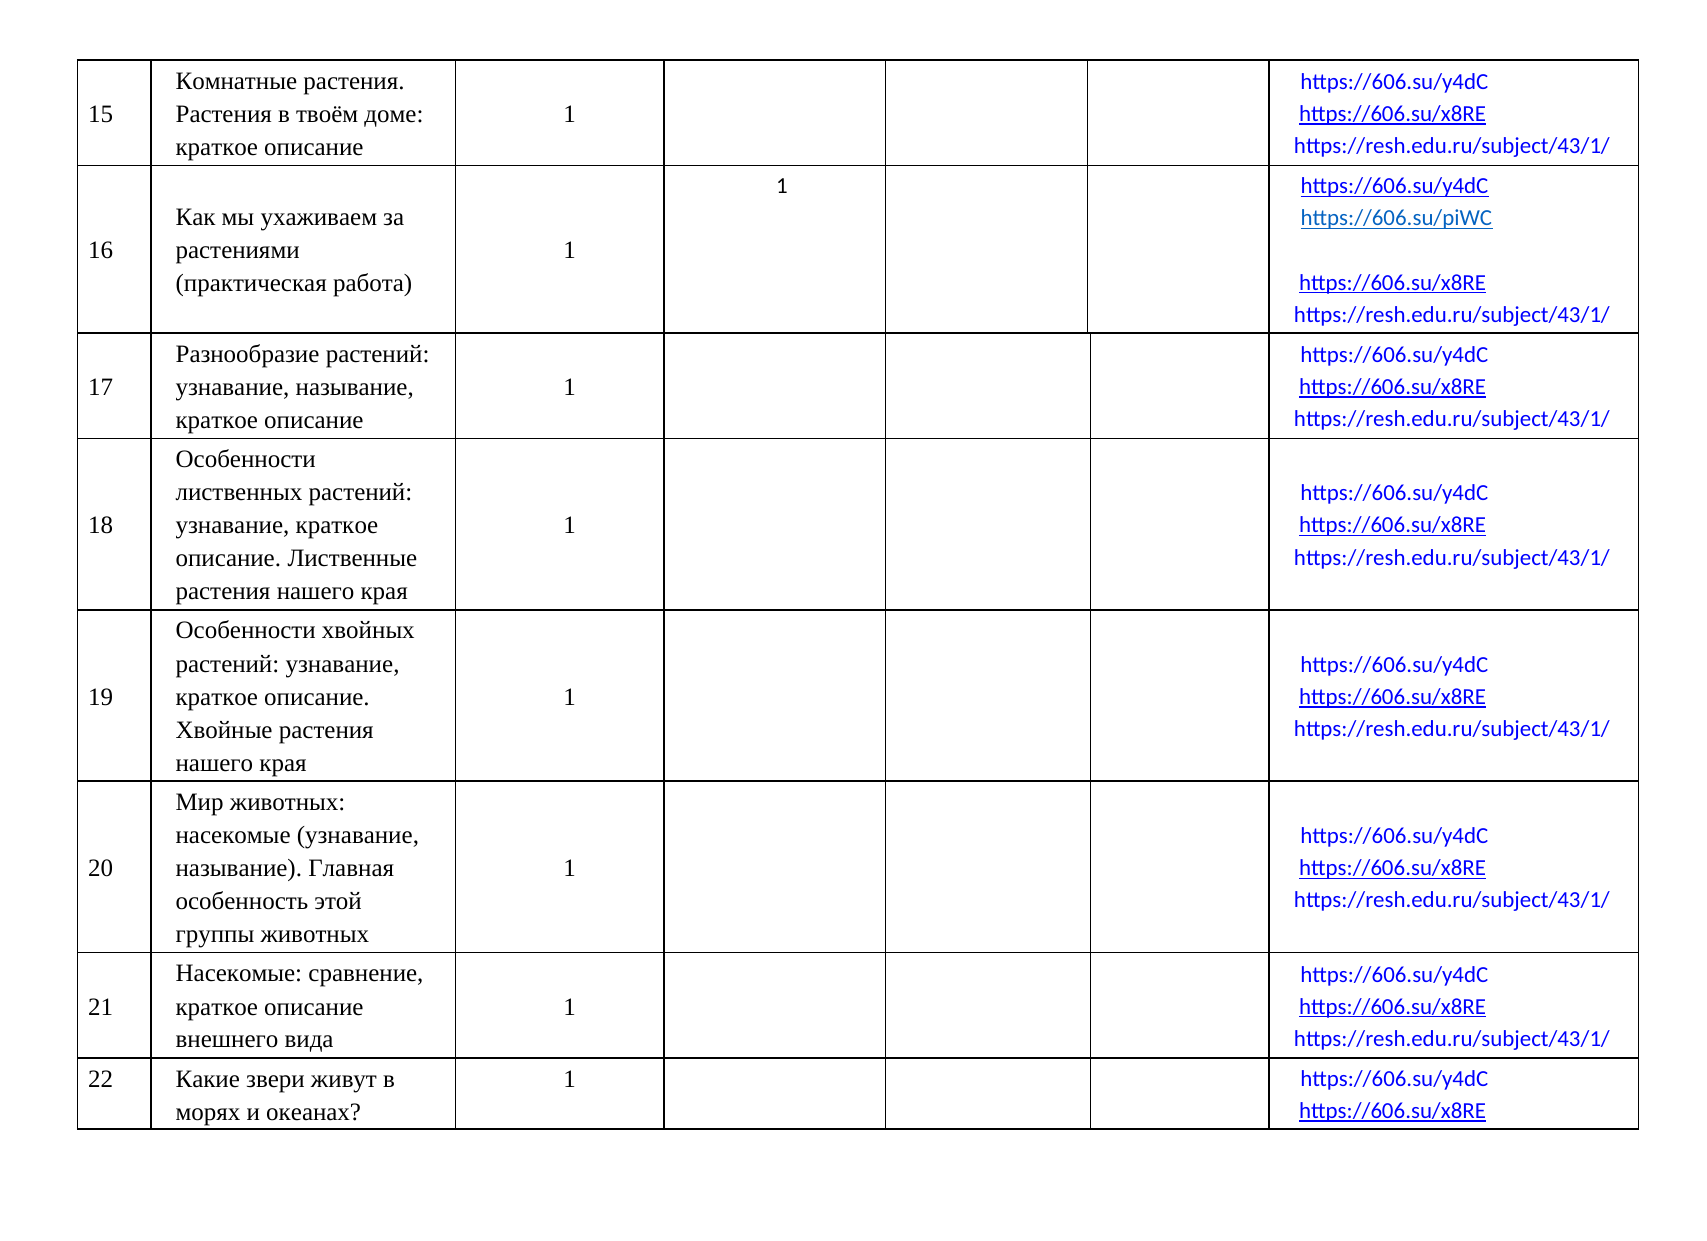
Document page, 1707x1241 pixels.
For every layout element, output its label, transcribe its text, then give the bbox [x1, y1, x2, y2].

table_cell [886, 439, 1090, 609]
table_cell [886, 782, 1090, 952]
table_cell https://606.su/y4dC https://606.su/x8RE https://resh.edu.ru/subject/43/1/ [1270, 334, 1638, 437]
table_cell [886, 611, 1090, 780]
table_cell Особенности хвойных растений: узнавание, краткое описание. Хвойные растения нашего края [152, 611, 455, 780]
table_cell 1 [456, 439, 663, 609]
table_cell [665, 439, 885, 609]
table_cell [1270, 1059, 1638, 1128]
table_cell https://606.su/y4dC https://606.su/x8RE https://resh.edu.ru/subject/43/1/ [1270, 782, 1638, 952]
table_cell 1 [456, 166, 663, 332]
table_cell [1091, 1059, 1268, 1128]
table_cell [1088, 166, 1268, 332]
table_cell 16 [78, 166, 150, 332]
table_cell https://606.su/y4dC https://606.su/x8RE https://resh.edu.ru/subject/43/1/ [1270, 611, 1638, 780]
table_cell 1 [456, 953, 663, 1057]
table_cell [1091, 953, 1268, 1057]
table_cell Особенности лиственных растений: узнавание, краткое описание. Лиственные растения нашего края [152, 439, 455, 609]
table_cell 1 [456, 334, 663, 437]
table_cell Мир животных: насекомые (узнавание, называние). Главная особенность этой группы животных [152, 782, 455, 952]
table_cell 1 [456, 1059, 663, 1128]
table_cell 19 [78, 611, 150, 780]
table_cell 18 [78, 439, 150, 609]
table_cell [886, 334, 1090, 437]
table_cell [665, 1059, 885, 1128]
table_cell [886, 1059, 1090, 1128]
table_cell 1 [456, 611, 663, 780]
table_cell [1270, 61, 1638, 164]
table_cell [1091, 611, 1268, 780]
table_cell 1 [665, 166, 885, 332]
table_cell [665, 611, 885, 780]
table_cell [152, 1059, 455, 1128]
table_cell [665, 782, 885, 952]
table_cell 22 [78, 1059, 150, 1128]
table_cell [1091, 782, 1268, 952]
table_cell [886, 166, 1087, 332]
table_cell 15 [78, 61, 150, 164]
table_cell [1091, 439, 1268, 609]
table_cell https://606.su/y4dC https://606.su/x8RE https://resh.edu.ru/subject/43/1/ [1270, 439, 1638, 609]
table_cell Насекомые: сравнение, краткое описание внешнего вида [152, 953, 455, 1057]
table_cell 20 [78, 782, 150, 952]
table_cell [665, 61, 885, 164]
table_cell https://606.su/y4dC https://606.su/piWC https://606.su/x8RE https://resh.edu.ru/subject/43/1/ [1270, 166, 1638, 332]
table_cell [886, 953, 1090, 1057]
table_cell Как мы ухаживаем за растениями (практическая работа) [152, 166, 455, 332]
table_cell [1091, 334, 1268, 437]
table_cell 21 [78, 953, 150, 1057]
table_cell [665, 334, 885, 437]
table_cell 17 [78, 334, 150, 437]
table_cell https://606.su/y4dC https://606.su/x8RE https://resh.edu.ru/subject/43/1/ [1270, 953, 1638, 1057]
table_cell [886, 61, 1087, 164]
table_cell 1 [456, 782, 663, 952]
table_cell [665, 953, 885, 1057]
table_cell Разнообразие растений: узнавание, называние, краткое описание [152, 334, 455, 437]
table_cell 1 [456, 61, 663, 164]
table_cell [1088, 61, 1268, 164]
table_cell Комнатные растения. Растения в твоём доме: краткое описание [152, 61, 455, 164]
